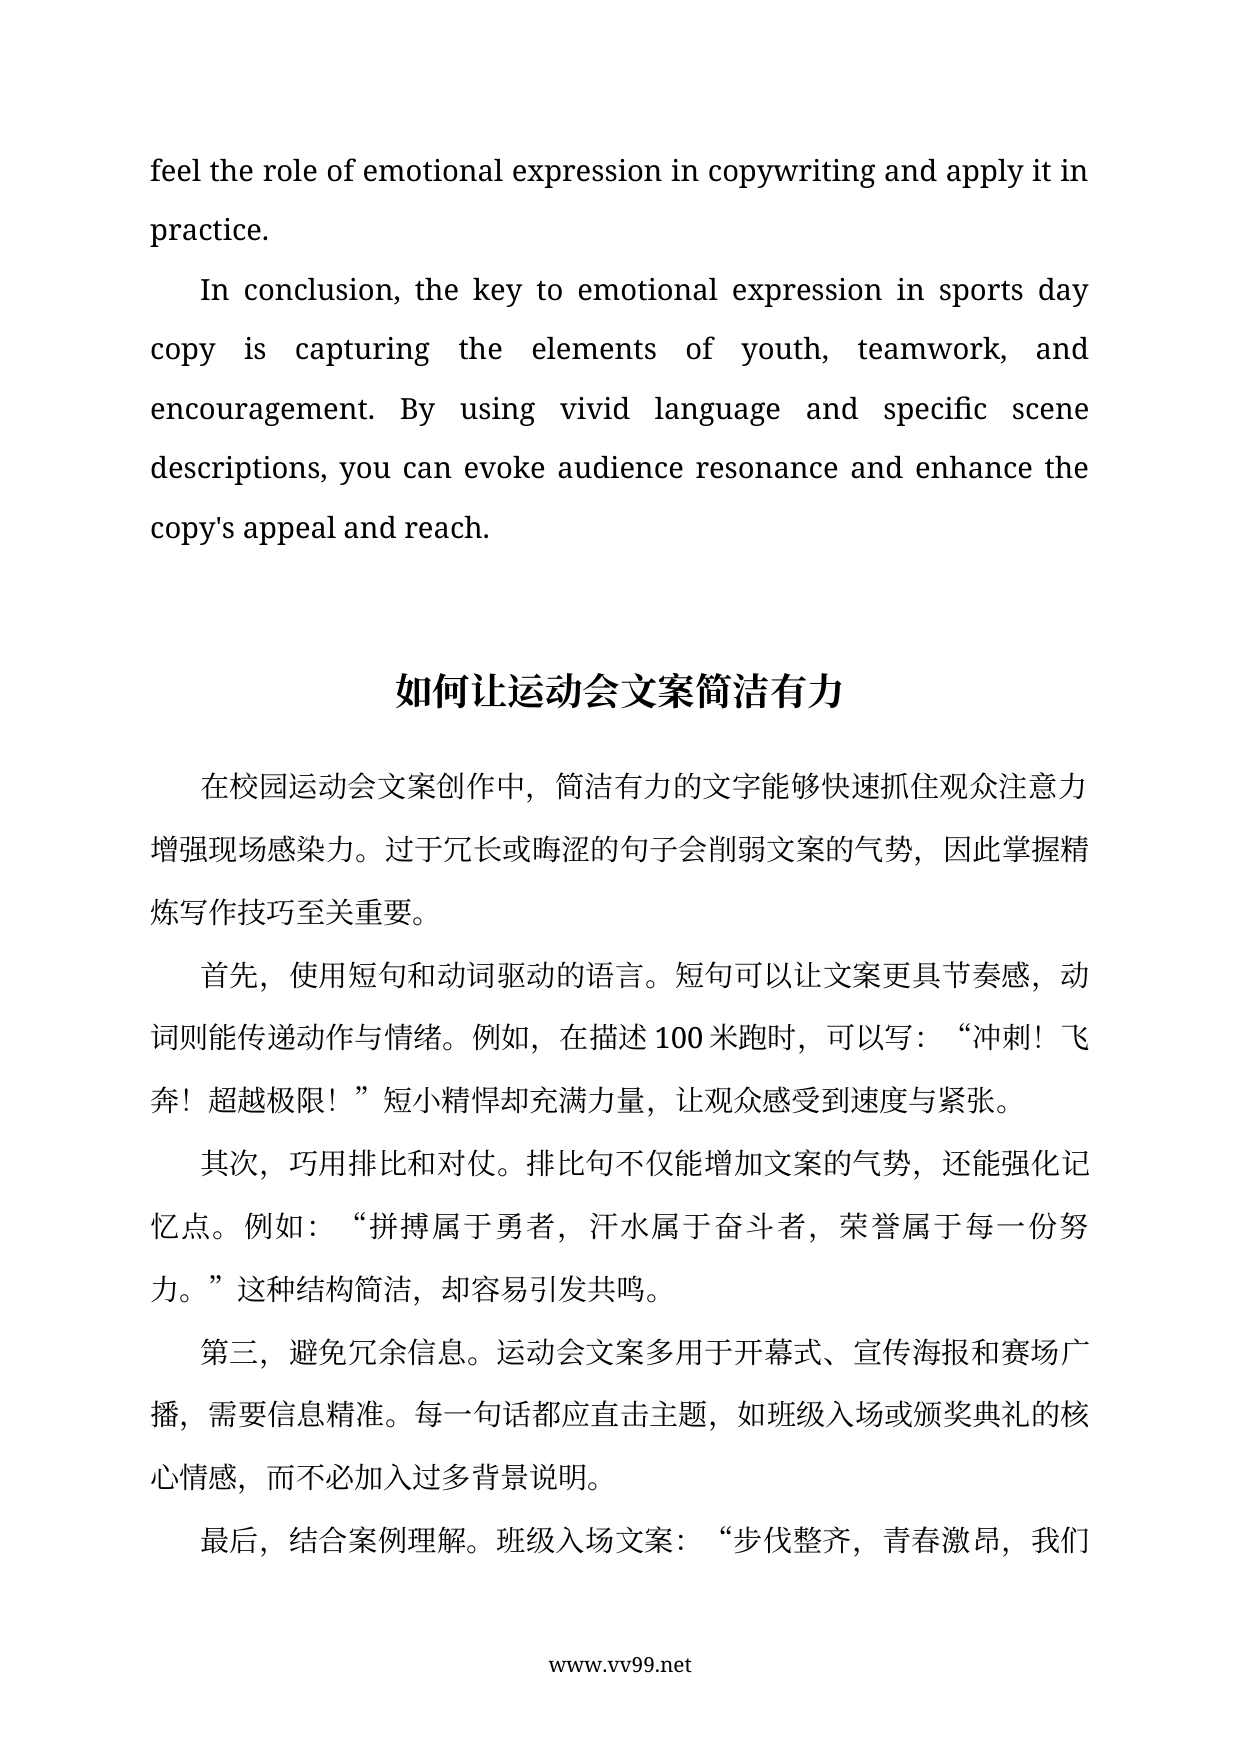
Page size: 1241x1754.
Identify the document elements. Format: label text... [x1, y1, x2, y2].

text In conclusion, the key to emotional expression in sports day copy is capturing the elements of youth, teamwork, and encouragement. By using vivid language and specific scene descriptions, you can evoke audience resonance and enhance the copy's appeal and reach. [150, 269, 1090, 547]
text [150, 1518, 1090, 1560]
text 首先，使用短句和动词驱动的语言。短句可以让文案更具节奏感，动词则能传递动作与情绪。例如，在描述100米跑时，可以写：“冲刺！飞奔！超越极限！”短小精悍却充满力量，让观众感受到速度与紧张。 [150, 952, 1090, 1120]
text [150, 150, 1090, 249]
text 其次，巧用排比和对仗。排比句不仅能增加文案的气势，还能强化记忆点。例如：“拼搏属于勇者，汗水属于奋斗者，荣誉属于每一份努力。”这种结构简洁，却容易引发共鸣。 [150, 1141, 1090, 1308]
text 第三，避免冗余信息。运动会文案多用于开幕式、宣传海报和赛场广播，需要信息精准。每一句话都应直击主题，如班级入场或颁奖典礼的核心情感，而不必加入过多背景说明。 [150, 1329, 1090, 1497]
text 在校园运动会文案创作中，简洁有力的文字能够快速抓住观众注意力，增强现场感染力。过于冗长或晦涩的句子会削弱文案的气势，因此掌握精炼写作技巧至关重要。 [150, 764, 1090, 931]
subtitle 如何让运动会文案简洁有力 [150, 662, 1090, 716]
